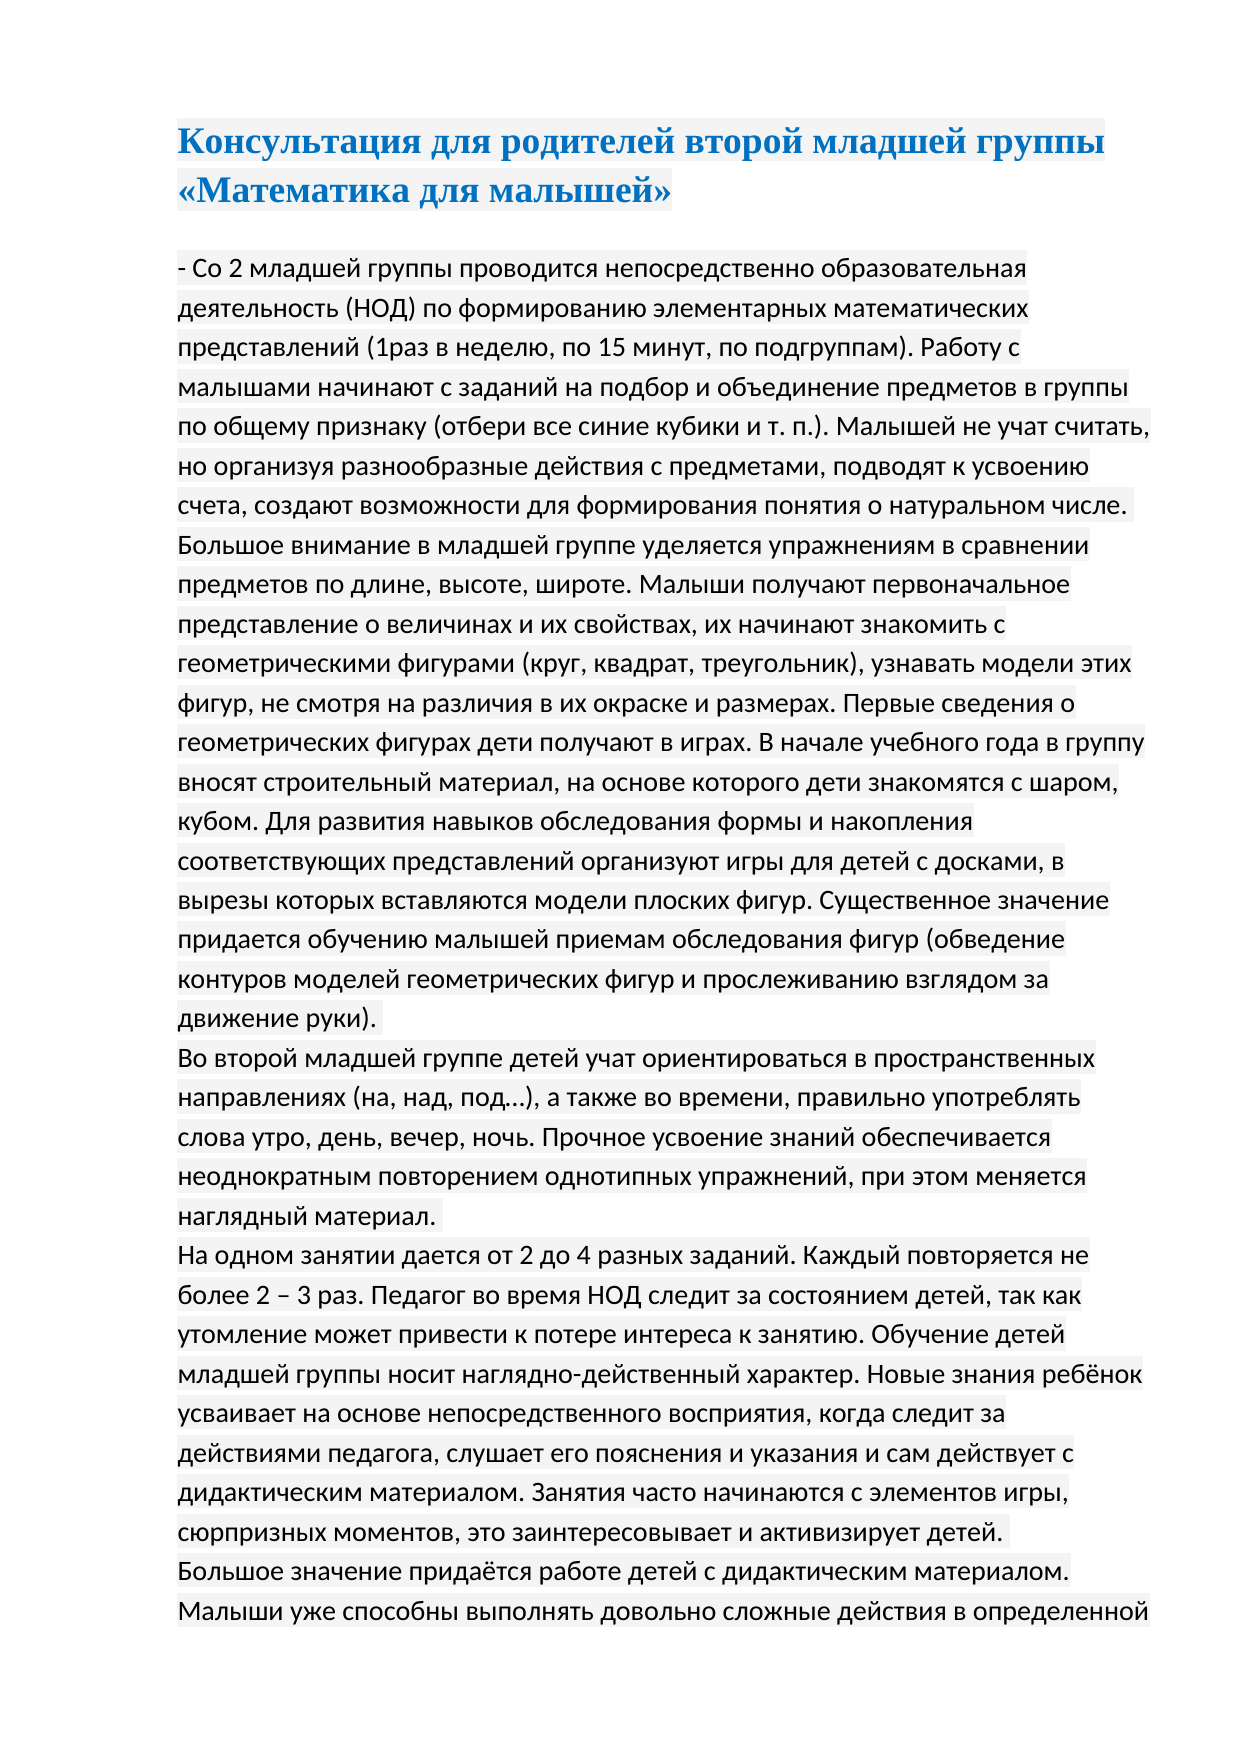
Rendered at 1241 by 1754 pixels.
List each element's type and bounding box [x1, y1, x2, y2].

text [177, 118, 1152, 1627]
